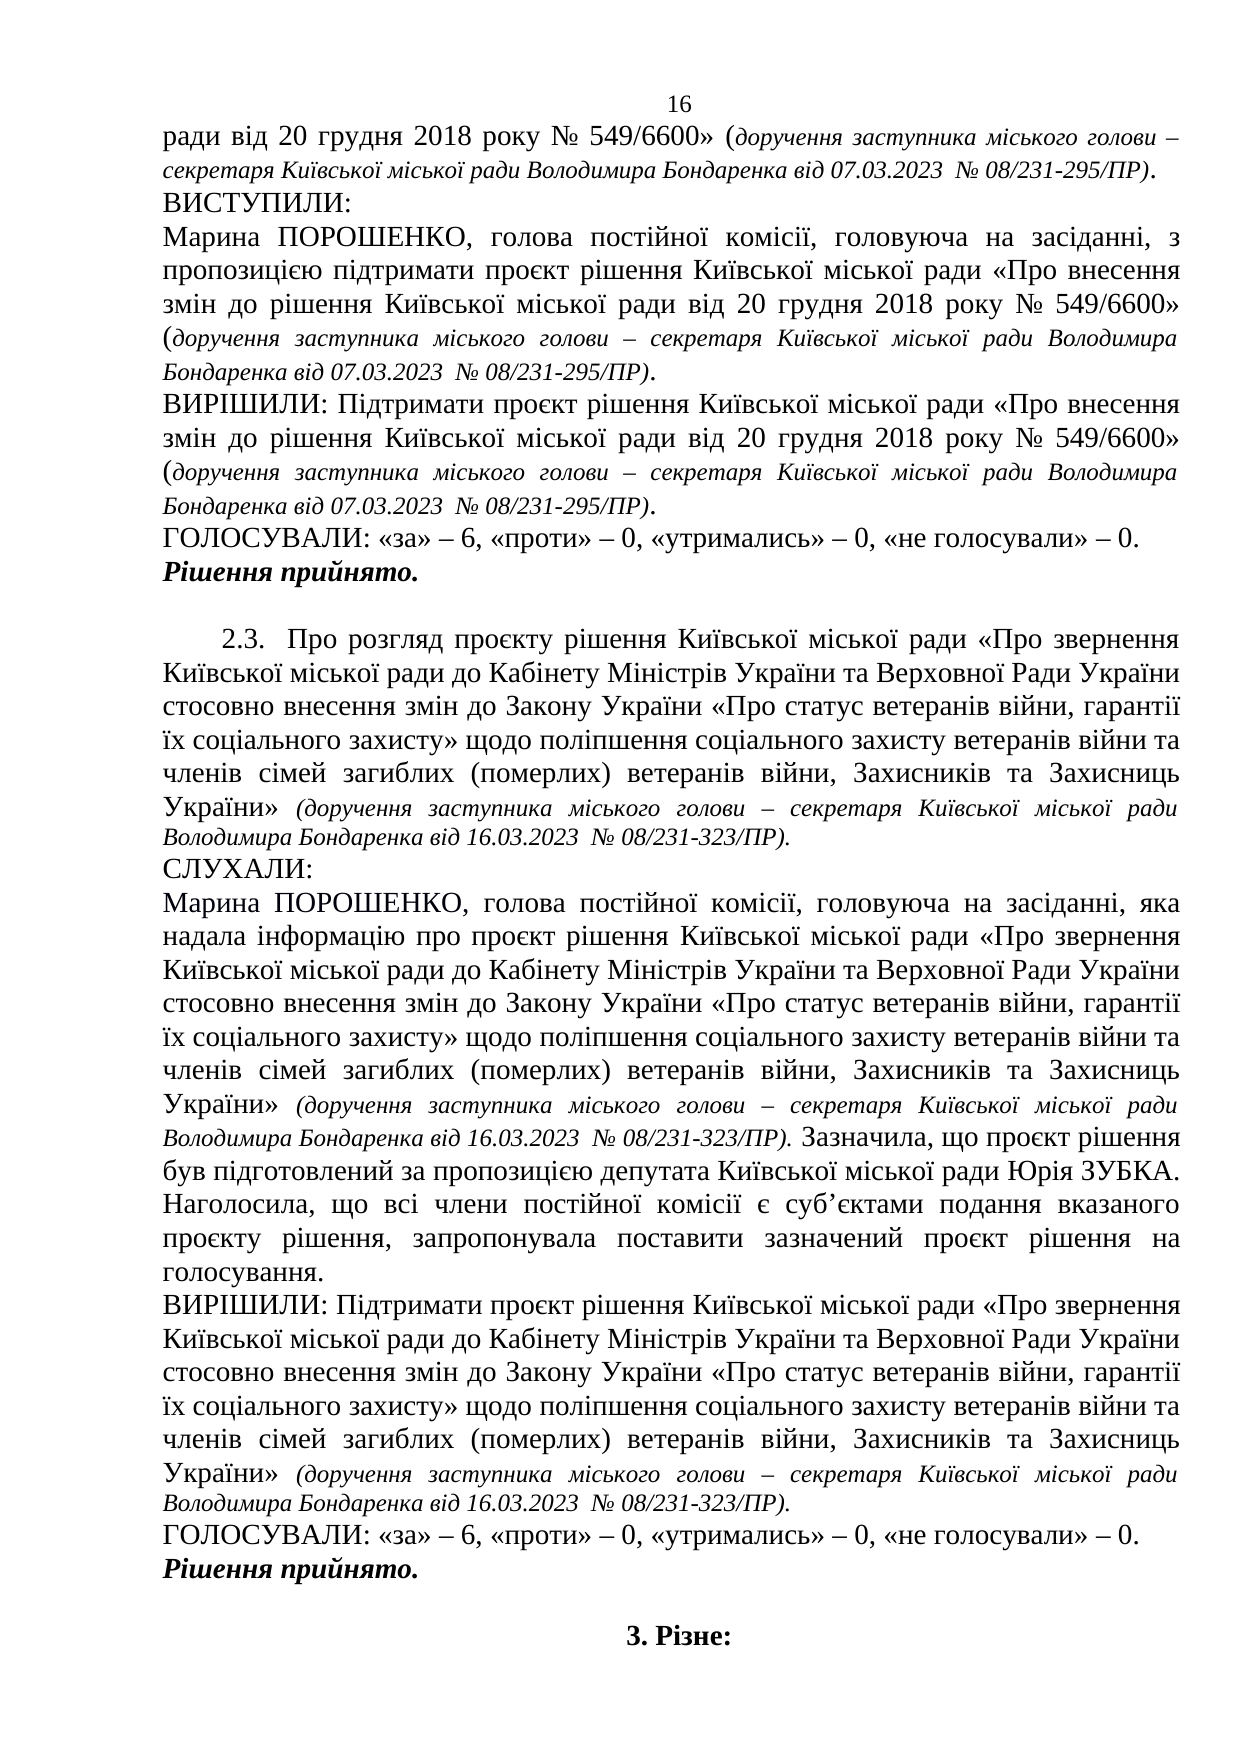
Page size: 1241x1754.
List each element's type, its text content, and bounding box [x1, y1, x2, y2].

text Марина ПОРОШЕНКО, голова постійної комісії, головуюча на засіданні, з пропозицією підтримати проєкт рішення Київської міської ради «Про внесення змін до рішення Київської міської ради від 20 грудня 2018 року № 549/6600» (доручення заступника міського голови – секретаря Київської міської ради Володимира Бондаренка від 07.03.2023 № 08/231-295/ПР). [162, 219, 1181, 386]
text ВИРІШИЛИ: Підтримати проєкт рішення Київської міської ради «Про звернення Київської міської ради до Кабінету Міністрів України та Верховної Ради України стосовно внесення змін до Закону України «Про статус ветеранів війни, гарантії їх соціального захисту» щодо поліпшення соціального захисту ветеранів війни та членів сімей загиблих (померлих) ветеранів війни, Захисників та Захисниць України» (доручення заступника міського голови – секретаря Київської міської ради Володимира Бондаренка від 16.03.2023 № 08/231-323/ПР). [162, 1287, 1181, 1517]
text Марина ПОРОШЕНКО, голова постійної комісії, головуюча на засіданні, яка надала інформацію про проєкт рішення Київської міської ради «Про звернення Київської міської ради до Кабінету Міністрів України та Верховної Ради України стосовно внесення змін до Закону України «Про статус ветеранів війни, гарантії їх соціального захисту» щодо поліпшення соціального захисту ветеранів війни та членів сімей загиблих (померлих) ветеранів війни, Захисників та Захисниць України» (доручення заступника міського голови – секретаря Київської міської ради Володимира Бондаренка від 16.03.2023 № 08/231-323/ПР). Зазначила, що проєкт рішення був підготовлений за пропозицією депутата Київської міської ради Юрія ЗУБКА. Наголосила, що всі члени постійної комісії є суб’єктами подання вказаного проєкту рішення, запропонувала поставити зазначений проєкт рішення на голосування. [162, 885, 1181, 1287]
text ГОЛОСУВАЛИ: «за» – 6, «проти» – 0, «утримались» – 0, «не голосували» – 0. [162, 521, 1181, 554]
text 3. Різне: [177, 1618, 1181, 1651]
text Рішення прийнято. [162, 554, 1181, 588]
text ВИРІШИЛИ: Підтримати проєкт рішення Київської міської ради «Про внесення змін до рішення Київської міської ради від 20 грудня 2018 року № 549/6600» (доручення заступника міського голови – секретаря Київської міської ради Володимира Бондаренка від 07.03.2023 № 08/231-295/ПР). [162, 386, 1181, 521]
text Рішення прийнято. [162, 1551, 1181, 1584]
text ВИСТУПИЛИ: [162, 185, 1181, 219]
text ГОЛОСУВАЛИ: «за» – 6, «проти» – 0, «утримались» – 0, «не голосували» – 0. [162, 1517, 1181, 1551]
text 2.3. Про розгляд проєкту рішення Київської міської ради «Про звернення Київської міської ради до Кабінету Міністрів України та Верховної Ради України стосовно внесення змін до Закону України «Про статус ветеранів війни, гарантії їх соціального захисту» щодо поліпшення соціального захисту ветеранів війни та членів сімей загиблих (померлих) ветеранів війни, Захисників та Захисниць України» (доручення заступника міського голови – секретаря Київської міської ради Володимира Бондаренка від 16.03.2023 № 08/231-323/ПР). [162, 621, 1181, 851]
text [162, 118, 1181, 185]
text СЛУХАЛИ: [162, 851, 1181, 885]
